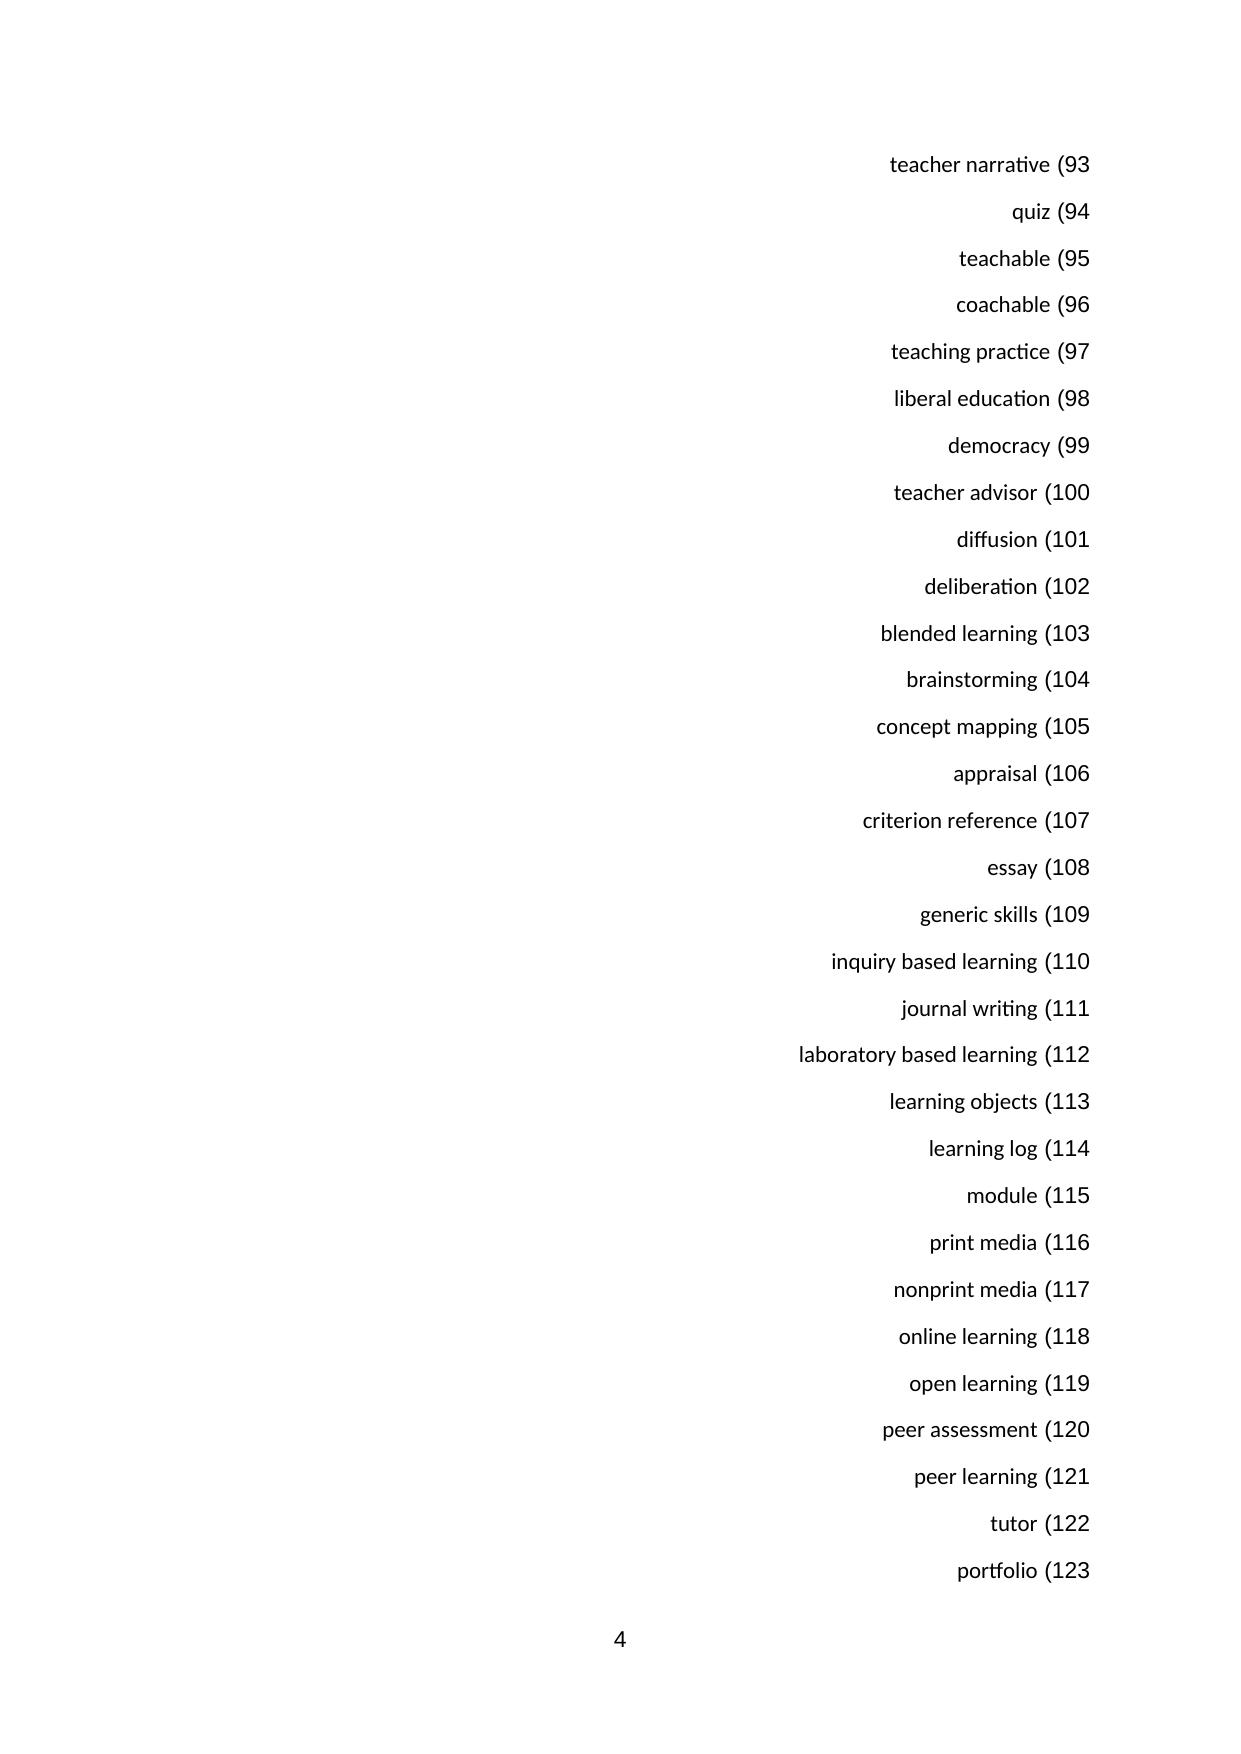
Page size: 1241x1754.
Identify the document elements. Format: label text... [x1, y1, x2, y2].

text 123) portfolio [150, 1556, 1090, 1584]
text 102) deliberation [150, 572, 1090, 600]
text 96) coachable [150, 291, 1090, 319]
text 105) concept mapping [150, 712, 1090, 741]
text 95) teachable [150, 244, 1090, 272]
text 109) generic skills [150, 900, 1090, 928]
text 103) blended learning [150, 619, 1090, 647]
text 100) teacher advisor [150, 478, 1090, 506]
text 112) laboratory based learning [150, 1041, 1090, 1069]
text 97) teaching practice [150, 337, 1090, 366]
text 98) liberal education [150, 384, 1090, 412]
text 113) learning objects [150, 1087, 1090, 1116]
text 104) brainstorming [150, 666, 1090, 694]
text 93) teacher narrative [150, 150, 1090, 178]
text 120) peer assessment [150, 1416, 1090, 1444]
text 117) nonprint media [150, 1275, 1090, 1303]
text 118) online learning [150, 1322, 1090, 1350]
text 107) criterion reference [150, 806, 1090, 834]
text 99) democracy [150, 431, 1090, 459]
text 122) tutor [150, 1509, 1090, 1537]
text 114) learning log [150, 1134, 1090, 1162]
text 119) open learning [150, 1369, 1090, 1397]
text 106) appraisal [150, 759, 1090, 787]
text 108) essay [150, 853, 1090, 881]
text 121) peer learning [150, 1462, 1090, 1491]
text 115) module [150, 1181, 1090, 1209]
text 110) inquiry based learning [150, 947, 1090, 975]
text 116) print media [150, 1228, 1090, 1256]
text 101) diffusion [150, 525, 1090, 553]
text 94) quiz [150, 197, 1090, 225]
text 111) journal writing [150, 994, 1090, 1022]
